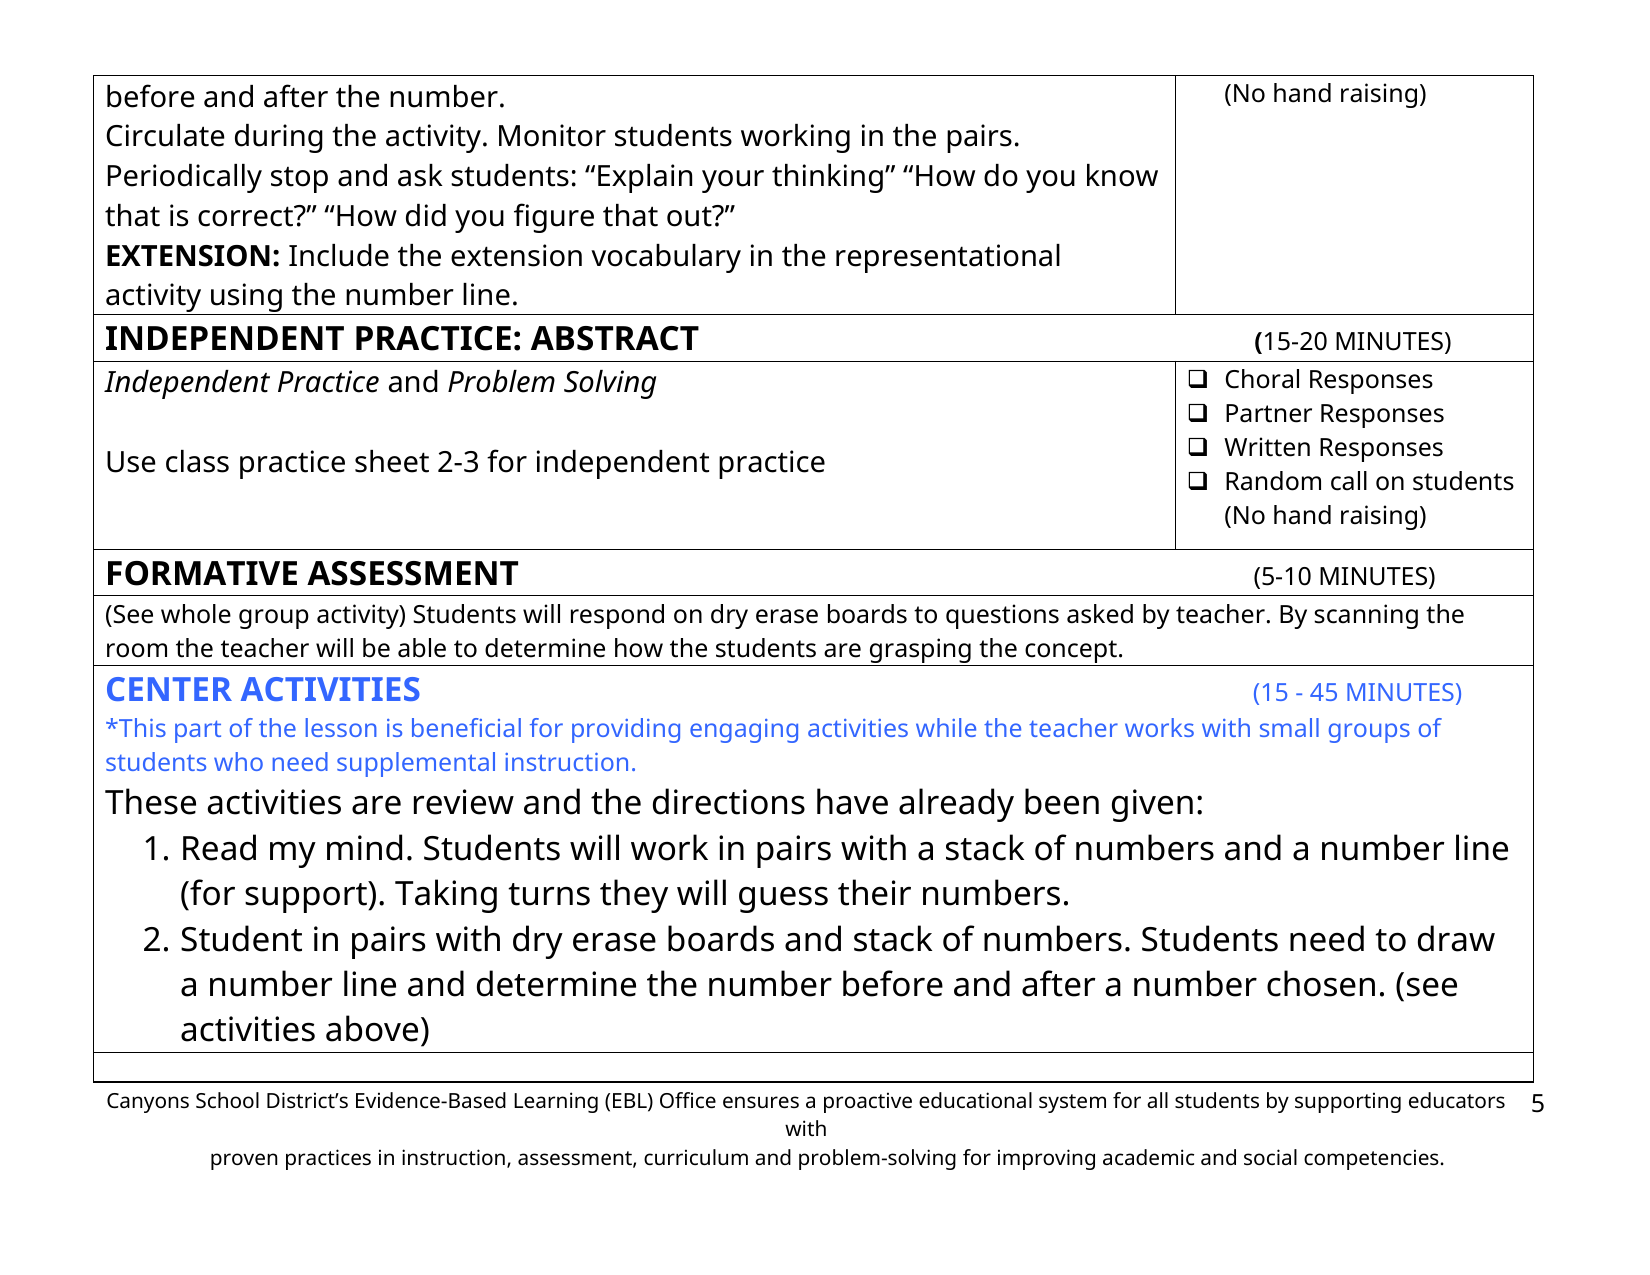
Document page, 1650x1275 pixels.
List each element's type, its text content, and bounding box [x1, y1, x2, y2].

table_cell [1176, 76, 1533, 314]
table_cell Choral Responses Partner Responses Written Responses Random call on students (No hand raising) [1176, 362, 1533, 549]
table_cell INDEPENDENT PRACTICE: ABSTRACT (15-20 MINUTES) [94, 315, 1533, 361]
table_cell FORMATIVE ASSESSMENT (5-10 MINUTES) [94, 550, 1533, 595]
table_cell CENTER ACTIVITIES (15 - 45 MINUTES) *This part of the lesson is beneficial for providing engaging activities while the teacher works with small groups of students who need supplemental instruction. These activities are review and the directions have already been given: Read my mind. Students will work in pairs with a stack of numbers and a number line (for support). Taking turns they will guess their numbers. Student in pairs with dry erase boards and stack of numbers. Students need to draw a number line and determine the number before and after a number chosen. (see activities above) [94, 666, 1533, 1052]
table_cell [94, 1053, 1533, 1081]
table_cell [94, 76, 1175, 314]
table_cell (See whole group activity) Students will respond on dry erase boards to questions asked by teacher. By scanning the room the teacher will be able to determine how the students are grasping the concept. [94, 596, 1533, 664]
table_cell Independent Practice and Problem Solving Use class practice sheet 2-3 for independent practice [94, 362, 1175, 549]
